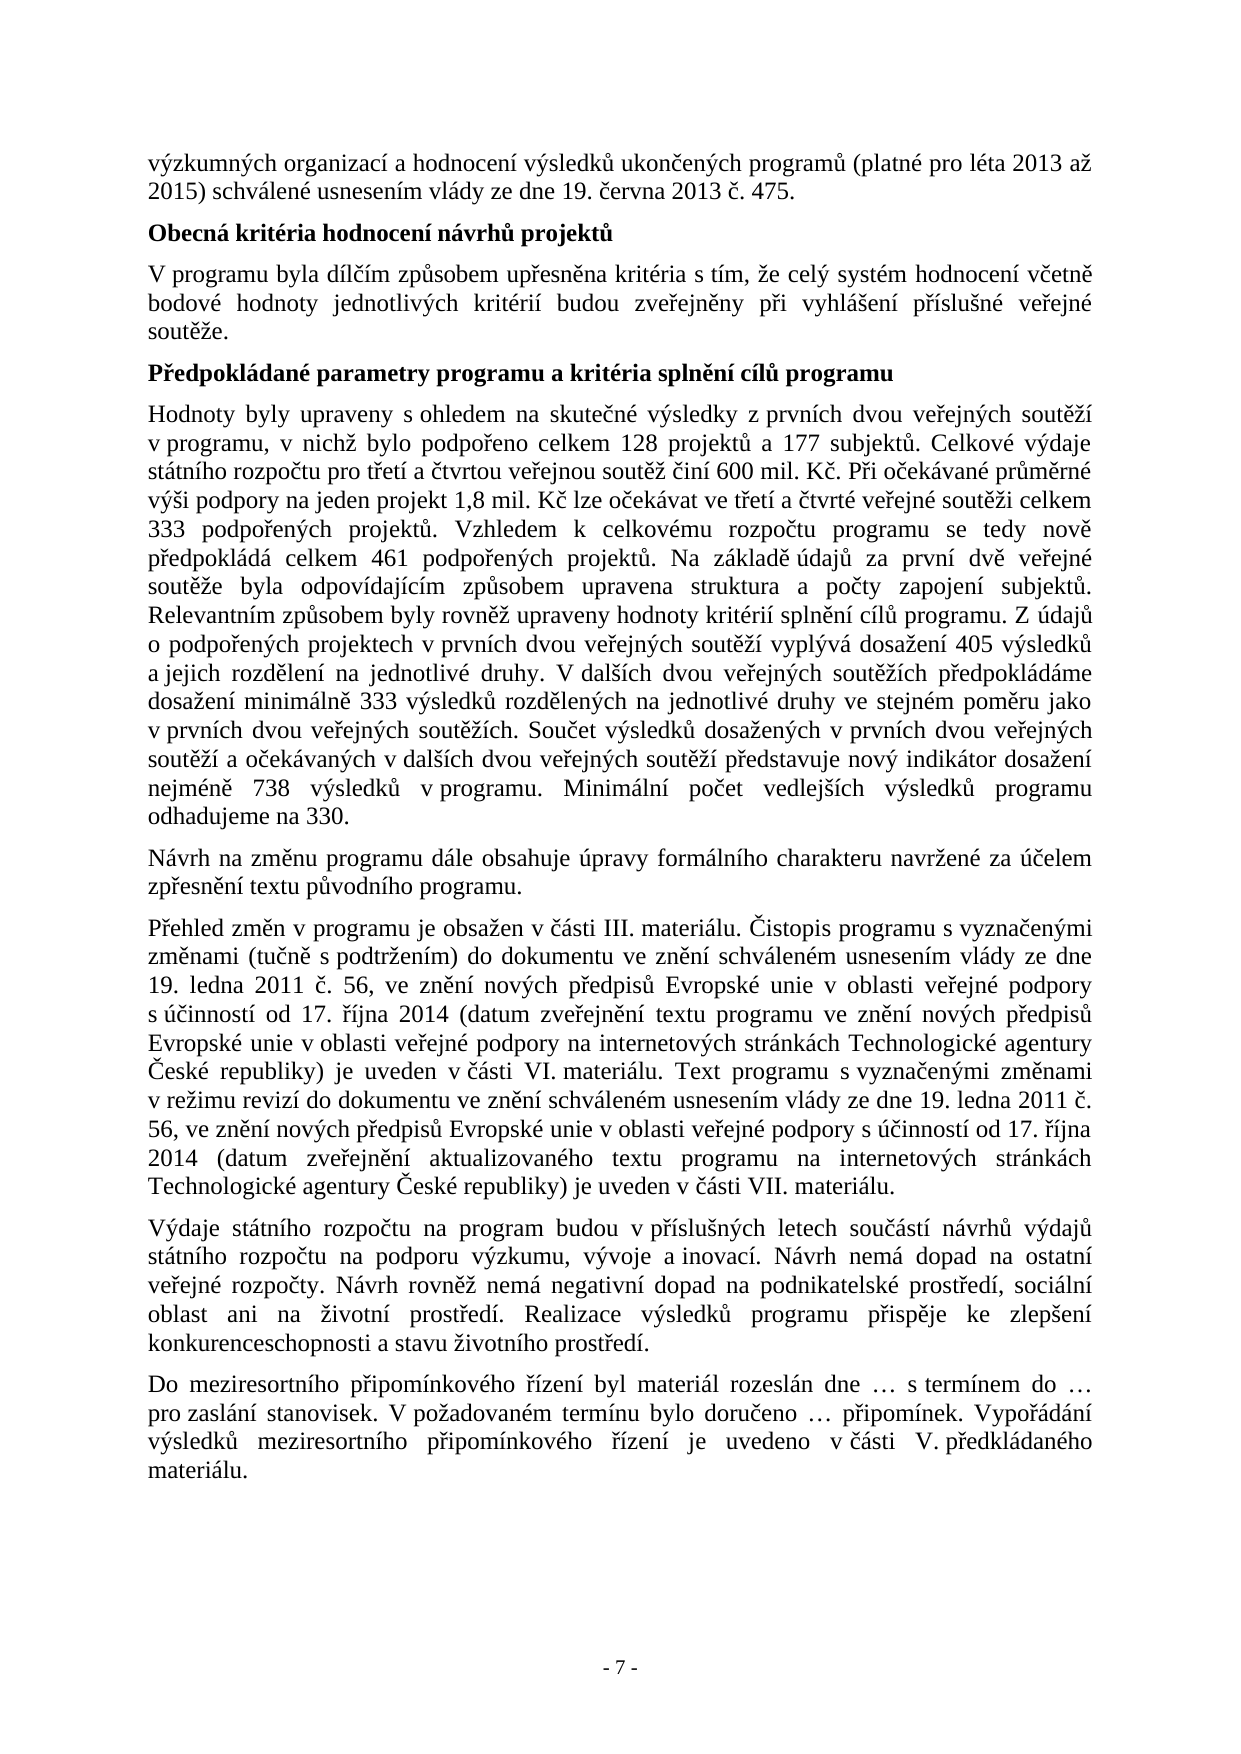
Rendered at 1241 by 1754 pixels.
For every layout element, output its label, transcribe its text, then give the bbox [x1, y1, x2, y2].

text Do meziresortního připomínkového řízení byl materiál rozeslán dne … s termínem do … pro zaslání stanovisek. V požadovaném termínu bylo doručeno … připomínek. Vypořádání výsledků meziresortního připomínkového řízení je uvedeno v části V. předkládaného materiálu. [148, 1369, 1093, 1484]
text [148, 148, 1093, 205]
text Návrh na změnu programu dále obsahuje úpravy formálního charakteru navržené za účelem zpřesnění textu původního programu. [148, 843, 1093, 900]
text Obecná kritéria hodnocení návrhů projektů [148, 218, 1093, 246]
text Přehled změn v programu je obsažen v části III. materiálu. Čistopis programu s vyznačenými změnami (tučně s podtržením) do dokumentu ve znění schváleném usnesením vlády ze dne 19. ledna 2011 č. 56, ve znění nových předpisů Evropské unie v oblasti veřejné podpory s účinností od 17. října 2014 (datum zveřejnění textu programu ve znění nových předpisů Evropské unie v oblasti veřejné podpory na internetových stránkách Technologické agentury České republiky) je uveden v části VI. materiálu. Text programu s vyznačenými změnami v režimu revizí do dokumentu ve znění schváleném usnesením vlády ze dne 19. ledna 2011 č. 56, ve znění nových předpisů Evropské unie v oblasti veřejné podpory s účinností od 17. října 2014 (datum zveřejnění aktualizovaného textu programu na internetových stránkách Technologické agentury České republiky) je uveden v části VII. materiálu. [148, 913, 1093, 1200]
text Hodnoty byly upraveny s ohledem na skutečné výsledky z prvních dvou veřejných soutěží v programu, v nichž bylo podpořeno celkem 128 projektů a 177 subjektů. Celkové výdaje státního rozpočtu pro třetí a čtvrtou veřejnou soutěž činí 600 mil. Kč. Při očekávané průměrné výši podpory na jeden projekt 1,8 mil. Kč lze očekávat ve třetí a čtvrté veřejné soutěži celkem 333 podpořených projektů. Vzhledem k celkovému rozpočtu programu se tedy nově předpokládá celkem 461 podpořených projektů. Na základě údajů za první dvě veřejné soutěže byla odpovídajícím způsobem upravena struktura a počty zapojení subjektů. Relevantním způsobem byly rovněž upraveny hodnoty kritérií splnění cílů programu. Z údajů o podpořených projektech v prvních dvou veřejných soutěží vyplývá dosažení 405 výsledků a jejich rozdělení na jednotlivé druhy. V dalších dvou veřejných soutěžích předpokládáme dosažení minimálně 333 výsledků rozdělených na jednotlivé druhy ve stejném poměru jako v prvních dvou veřejných soutěžích. Součet výsledků dosažených v prvních dvou veřejných soutěží a očekávaných v dalších dvou veřejných soutěží představuje nový indikátor dosažení nejméně 738 výsledků v programu. Minimální počet vedlejších výsledků programu odhadujeme na 330. [148, 399, 1093, 830]
text V programu byla dílčím způsobem upřesněna kritéria s tím, že celý systém hodnocení včetně bodové hodnoty jednotlivých kritérií budou zveřejněny při vyhlášení příslušné veřejné soutěže. [148, 259, 1093, 345]
text Předpokládané parametry programu a kritéria splnění cílů programu [148, 358, 1093, 386]
text Výdaje státního rozpočtu na program budou v příslušných letech součástí návrhů výdajů státního rozpočtu na podporu výzkumu, vývoje a inovací. Návrh nemá dopad na ostatní veřejné rozpočty. Návrh rovněž nemá negativní dopad na podnikatelské prostředí, sociální oblast ani na životní prostředí. Realizace výsledků programu přispěje ke zlepšení konkurenceschopnosti a stavu životního prostředí. [148, 1213, 1093, 1356]
